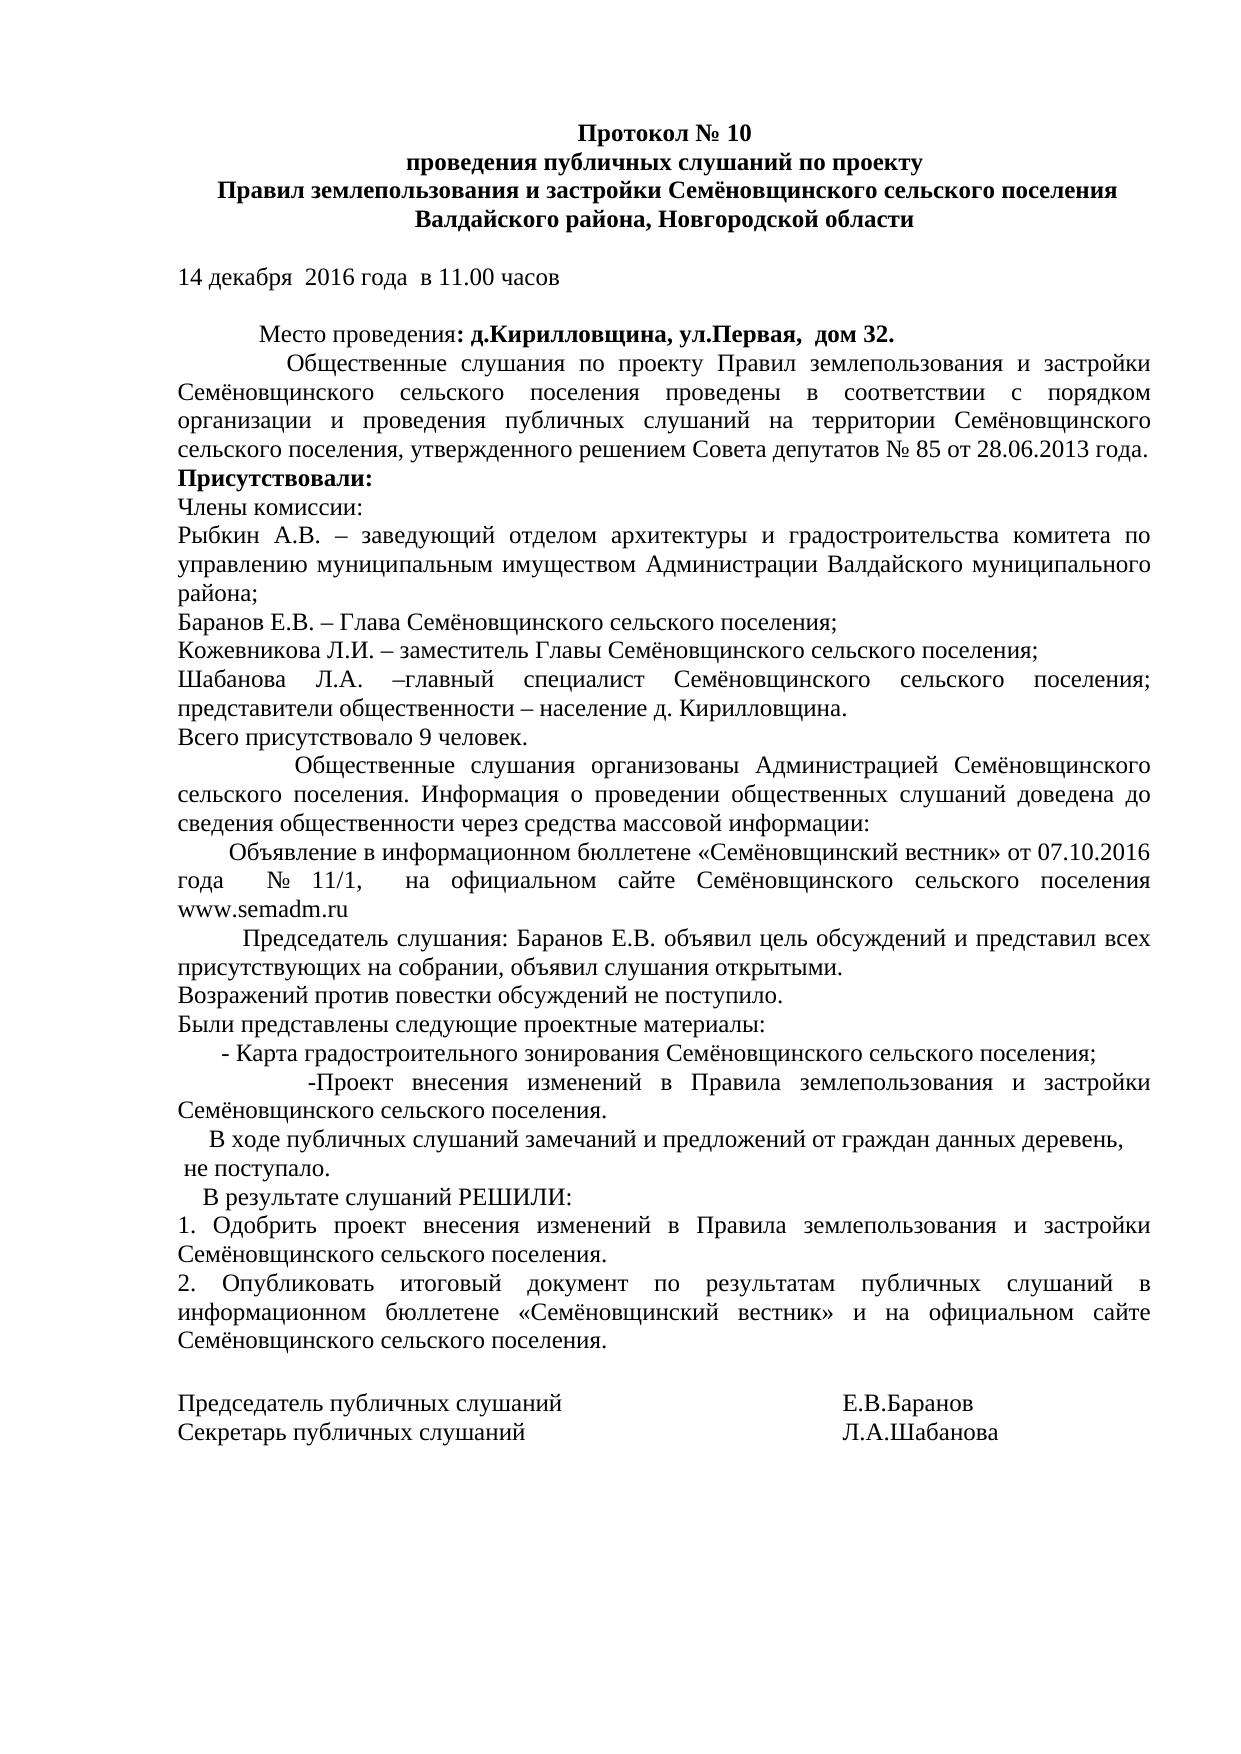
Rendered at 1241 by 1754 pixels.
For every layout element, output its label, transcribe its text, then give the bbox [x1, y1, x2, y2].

text Общественные слушания организованы Администрацией Семёновщинского сельского поселения. Информация о проведении общественных слушаний доведена до сведения общественности через средства массовой информации: [177, 751, 1152, 837]
text 14 декабря 2016 года в 11.00 часов [177, 262, 1152, 291]
text Место проведения: д.Кирилловщина, ул.Первая, дом 32. [177, 319, 1152, 348]
text Объявление в информационном бюллетене «Семёновщинский вестник» от 07.10.2016 года № 11/1, на официальном сайте Семёновщинского сельского поселения www.semadm.ru [177, 837, 1152, 923]
text Рыбкин А.В. – заведующий отделом архитектуры и градостроительства комитета по управлению муниципальным имуществом Администрации Валдайского муниципального района; [177, 521, 1152, 607]
text Возражений против повестки обсуждений не поступило. [177, 981, 1152, 1009]
text Кожевникова Л.И. – заместитель Главы Семёновщинского сельского поселения; [177, 636, 1152, 664]
text В результате слушаний РЕШИЛИ: [177, 1182, 1152, 1211]
text В ходе публичных слушаний замечаний и предложений от граждан данных деревень, [177, 1124, 1152, 1153]
text Протокол № 10 [177, 118, 1152, 147]
text 2. Опубликовать итоговый документ по результатам публичных слушаний в информационном бюллетене «Семёновщинский вестник» и на официальном сайте Семёновщинского сельского поселения. [177, 1268, 1152, 1354]
text Всего присутствовало 9 человек. [177, 722, 1152, 751]
text Председатель слушания: Баранов Е.В. объявил цель обсуждений и представил всех присутствующих на собрании, объявил слушания открытыми. [177, 923, 1152, 981]
text -Проект внесения изменений в Правила землепользования и застройки Семёновщинского сельского поселения. [177, 1067, 1152, 1124]
text Члены комиссии: [177, 492, 1152, 521]
text 1. Одобрить проект внесения изменений в Правила землепользования и застройки Семёновщинского сельского поселения. [177, 1211, 1152, 1268]
text Председатель публичных слушаний Е.В.Баранов [177, 1388, 1152, 1417]
text Присутствовали: [177, 463, 1152, 492]
text Общественные слушания по проекту Правил землепользования и застройки Семёновщинского сельского поселения проведены в соответствии с порядком организации и проведения публичных слушаний на территории Семёновщинского сельского поселения, утвержденного решением Совета депутатов № 85 от 28.06.2013 года. [177, 348, 1152, 463]
text Баранов Е.В. – Глава Семёновщинского сельского поселения; [177, 607, 1152, 636]
text Были представлены следующие проектные материалы: [177, 1009, 1152, 1038]
text не поступало. [177, 1153, 1152, 1182]
text - Карта градостроительного зонирования Семёновщинского сельского поселения; [177, 1038, 1152, 1067]
text Шабанова Л.А. –главный специалист Семёновщинского сельского поселения; представители общественности – население д. Кирилловщина. [177, 664, 1152, 722]
text Секретарь публичных слушаний Л.А.Шабанова [177, 1417, 1152, 1445]
text проведения публичных слушаний по проекту [177, 147, 1152, 176]
text Правил землепользования и застройки Семёновщинского сельского поселения Валдайского района, Новгородской области [177, 176, 1152, 233]
